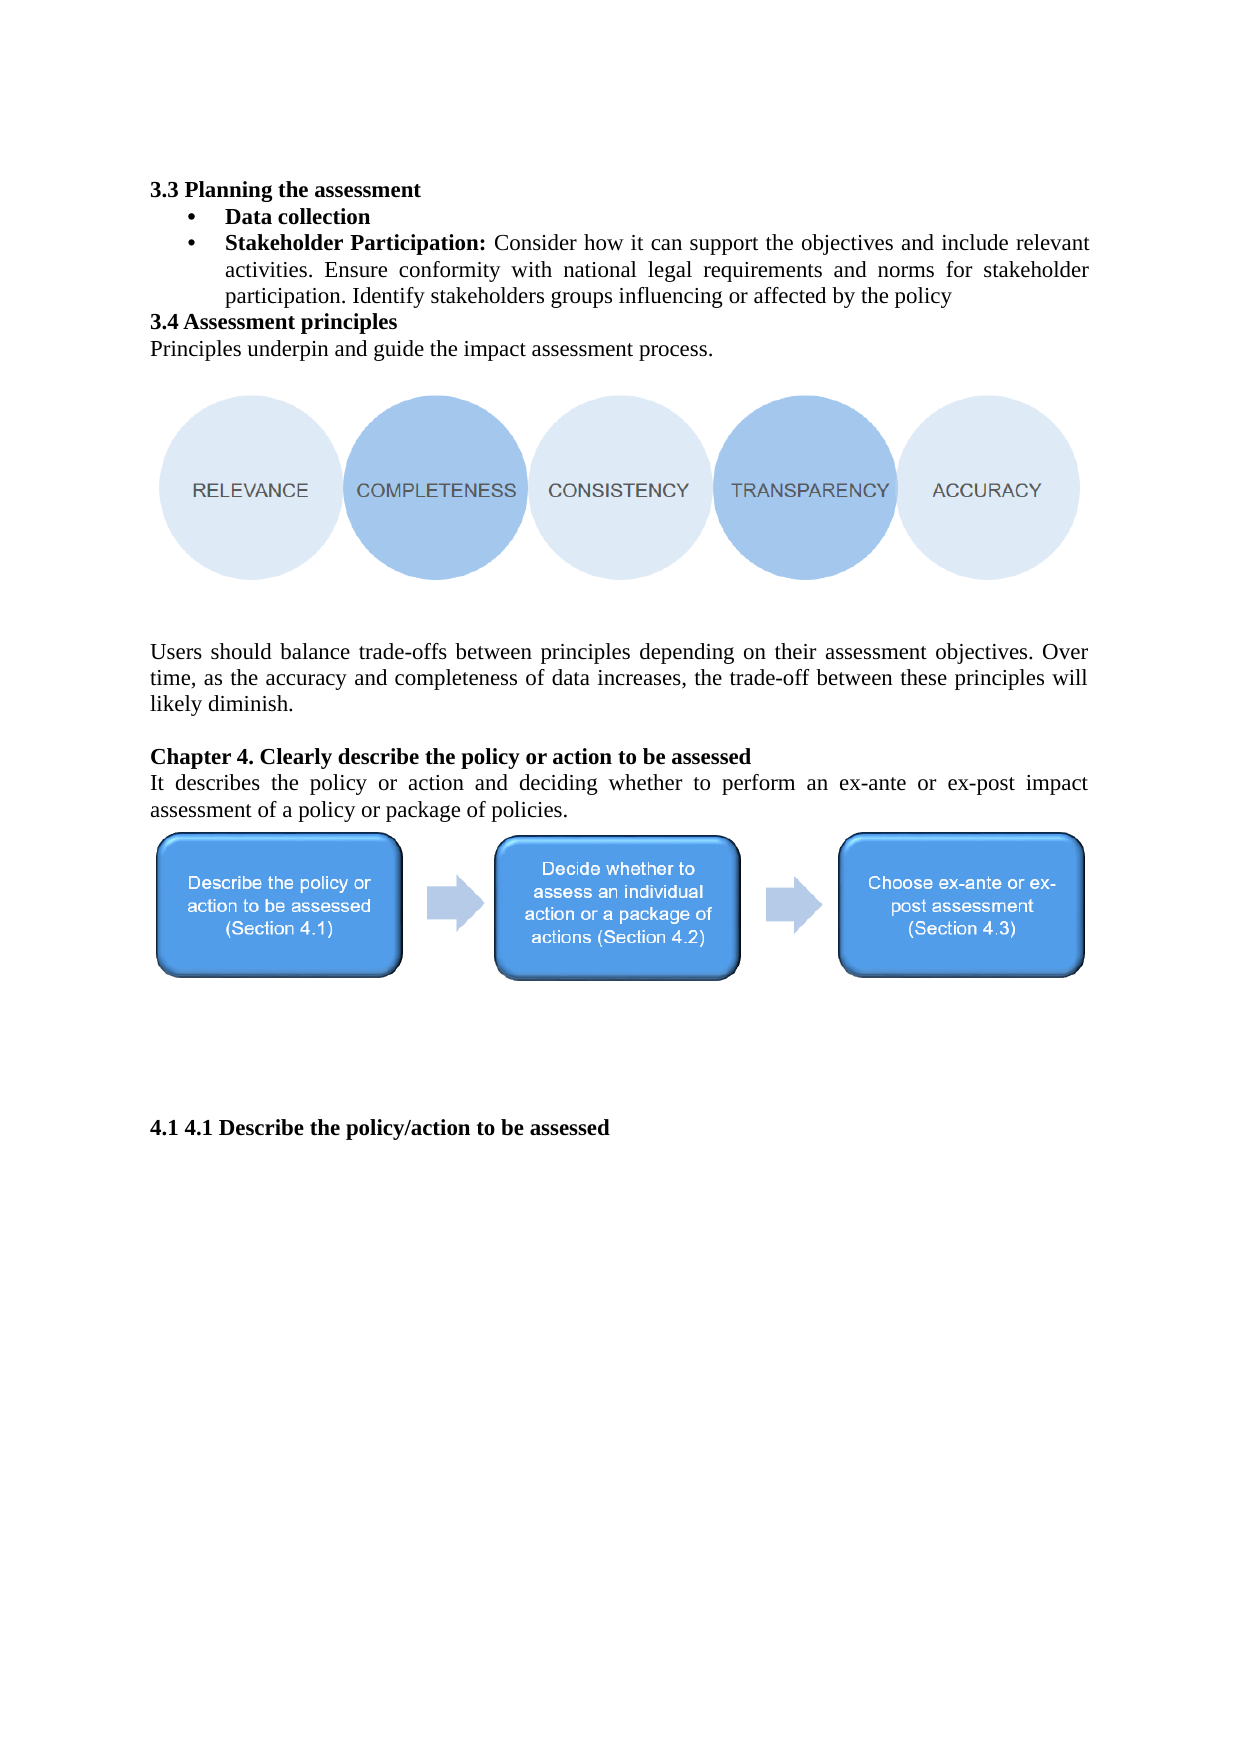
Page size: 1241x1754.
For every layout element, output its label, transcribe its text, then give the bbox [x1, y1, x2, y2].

text Principles underpin and guide the impact assessment process. [150, 335, 1090, 361]
picture [150, 387, 1091, 585]
text 4.1 4.1 Describe the policy/action to be assessed [150, 1114, 1090, 1141]
text 3.3 Planning the assessment [150, 176, 1090, 203]
list Data collection [187, 203, 1090, 229]
text It describes the policy or action and deciding whether to perform an ex-ante or ex-post impact assessment of a policy or package of policies. [150, 769, 1090, 822]
text Chapter 4. Clearly describe the policy or action to be assessed [150, 743, 1090, 769]
text Users should balance trade-offs between principles depending on their assessment objectives. Over time, as the accuracy and completeness of data increases, the trade-off between these principles will likely diminish. [150, 638, 1090, 717]
picture [150, 822, 1091, 983]
list Stakeholder Participation: Consider how it can support the objectives and include relevant activities. Ensure conformity with national legal requirements and norms for stakeholder participation. Identify stakeholders groups influencing or affected by the policy [187, 229, 1090, 308]
text 3.4 Assessment principles [150, 308, 1090, 335]
